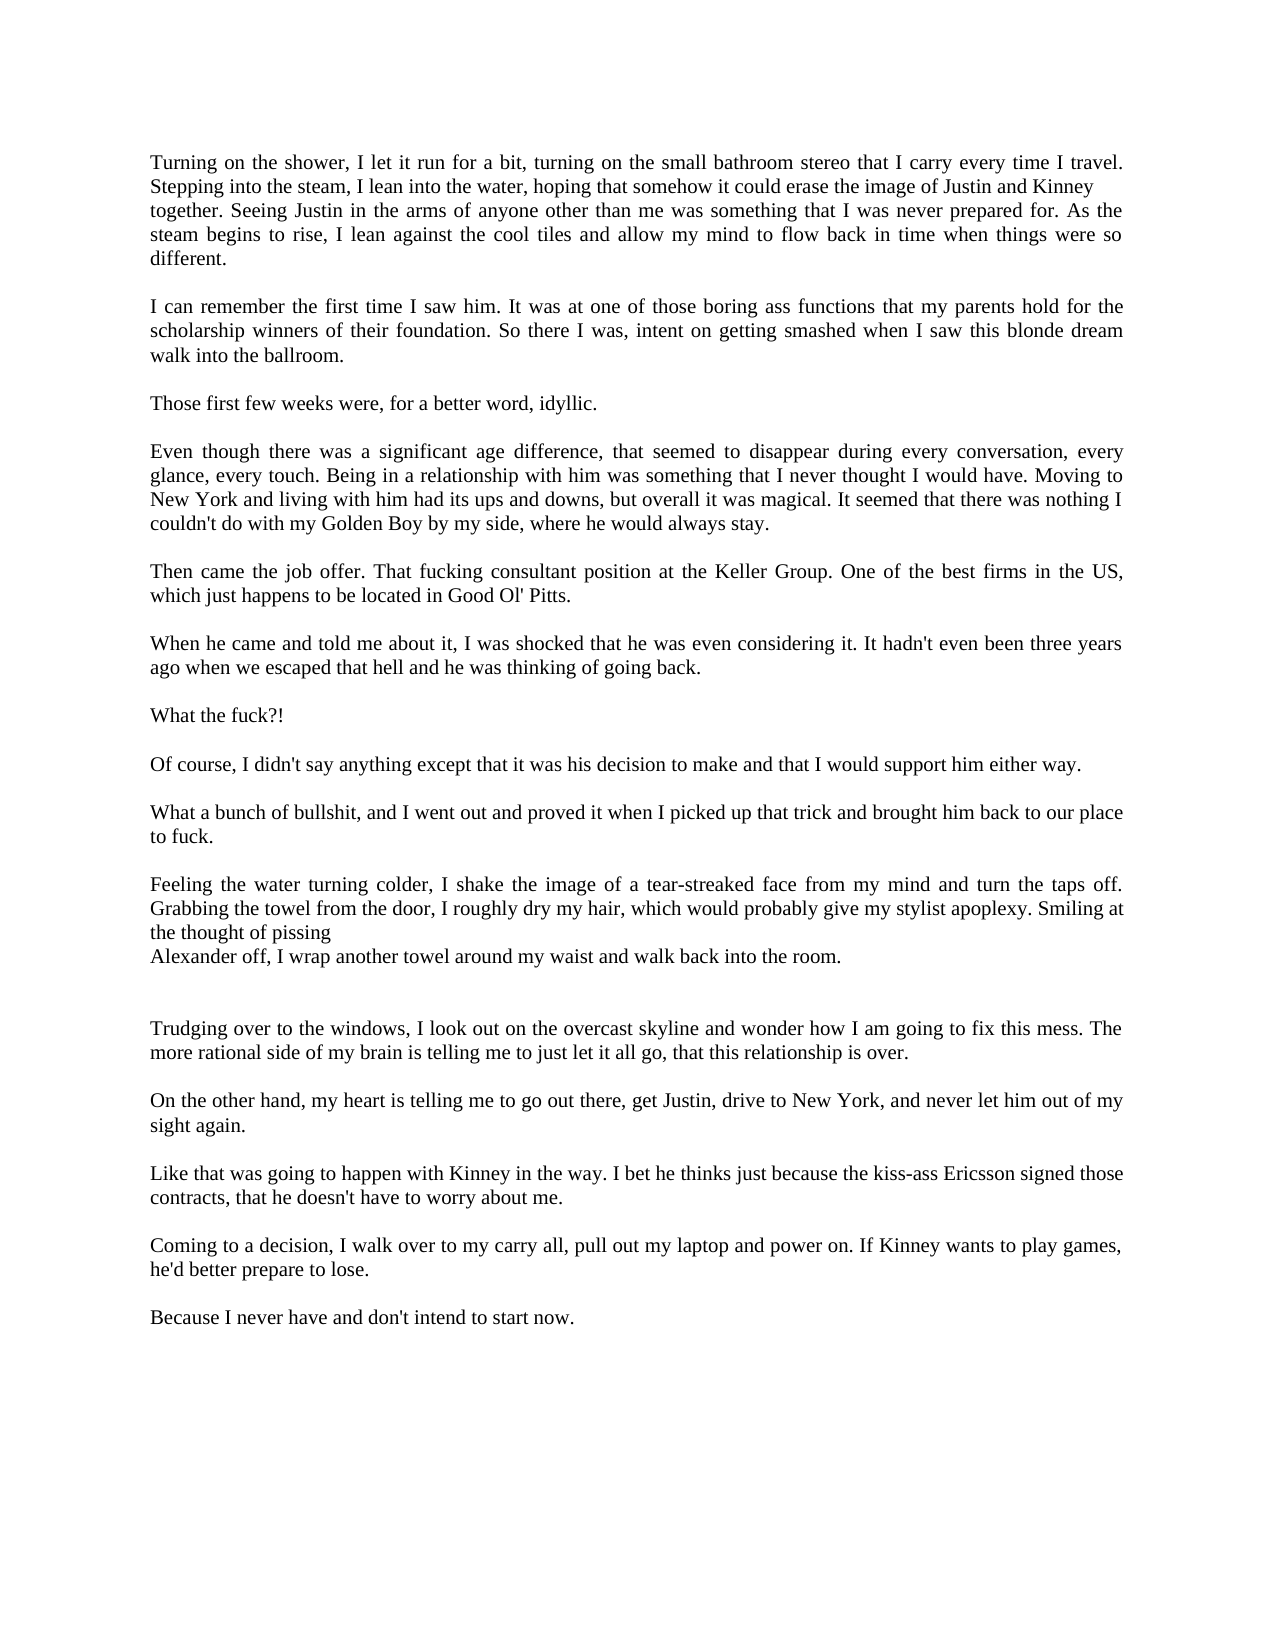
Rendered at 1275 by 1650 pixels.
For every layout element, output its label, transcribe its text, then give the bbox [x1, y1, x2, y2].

text Of course, I didn't say anything except that it was his decision to make and that I would support him either way. [150, 752, 1125, 776]
text Those first few weeks were, for a better word, idyllic. [150, 391, 1125, 415]
text I can remember the first time I saw him. It was at one of those boring ass functions that my parents hold for the scholarship winners of their foundation. So there I was, intent on getting smashed when I saw this blonde dream walk into the ballroom. [150, 294, 1125, 367]
text Coming to a decision, I walk over to my carry all, pull out my laptop and power on. If Kinney wants to play games, he'd better prepare to lose. [150, 1233, 1125, 1281]
text What the fuck?! [150, 703, 1125, 727]
text together. Seeing Justin in the arms of anyone other than me was something that I was never prepared for. As the steam begins to rise, I lean against the cool tiles and allow my mind to flow back in time when things were so different. [150, 198, 1125, 270]
text When he came and told me about it, I was shocked that he was even considering it. It hadn't even been three years ago when we escaped that hell and he was thinking of going back. [150, 631, 1125, 679]
text What a bunch of bullshit, and I went out and proved it when I picked up that trick and brought him back to our place to fuck. [150, 800, 1125, 848]
text Turning on the shower, I let it run for a bit, turning on the small bathroom stereo that I carry every time I travel. Stepping into the steam, I lean into the water, hoping that somehow it could erase the image of Justin and Kinney [150, 150, 1125, 198]
text On the other hand, my heart is telling me to go out there, get Justin, drive to New York, and never let him out of my sight again. [150, 1088, 1125, 1137]
text Alexander off, I wrap another towel around my waist and walk back into the room. [150, 944, 1125, 968]
text Trudging over to the windows, I look out on the overcast skyline and wonder how I am going to fix this mess. The more rational side of my brain is telling me to just let it all go, that this relationship is over. [150, 1016, 1125, 1064]
text Feeling the water turning colder, I shake the image of a tear-streaked face from my mind and turn the taps off. Grabbing the towel from the door, I roughly dry my hair, which would probably give my stylist apoplexy. Smiling at the thought of pissing [150, 872, 1125, 944]
text Because I never have and don't intend to start now. [150, 1305, 1125, 1329]
text Like that was going to happen with Kinney in the way. I bet he thinks just because the kiss-ass Ericsson signed those contracts, that he doesn't have to worry about me. [150, 1161, 1125, 1209]
text Then came the job offer. That fucking consultant position at the Keller Group. One of the best firms in the US, which just happens to be located in Good Ol' Pitts. [150, 559, 1125, 607]
text Even though there was a significant age difference, that seemed to disappear during every conversation, every glance, every touch. Being in a relationship with him was something that I never thought I would have. Moving to New York and living with him had its ups and downs, but overall it was magical. It seemed that there was nothing I couldn't do with my Golden Boy by my side, where he would always stay. [150, 439, 1125, 535]
